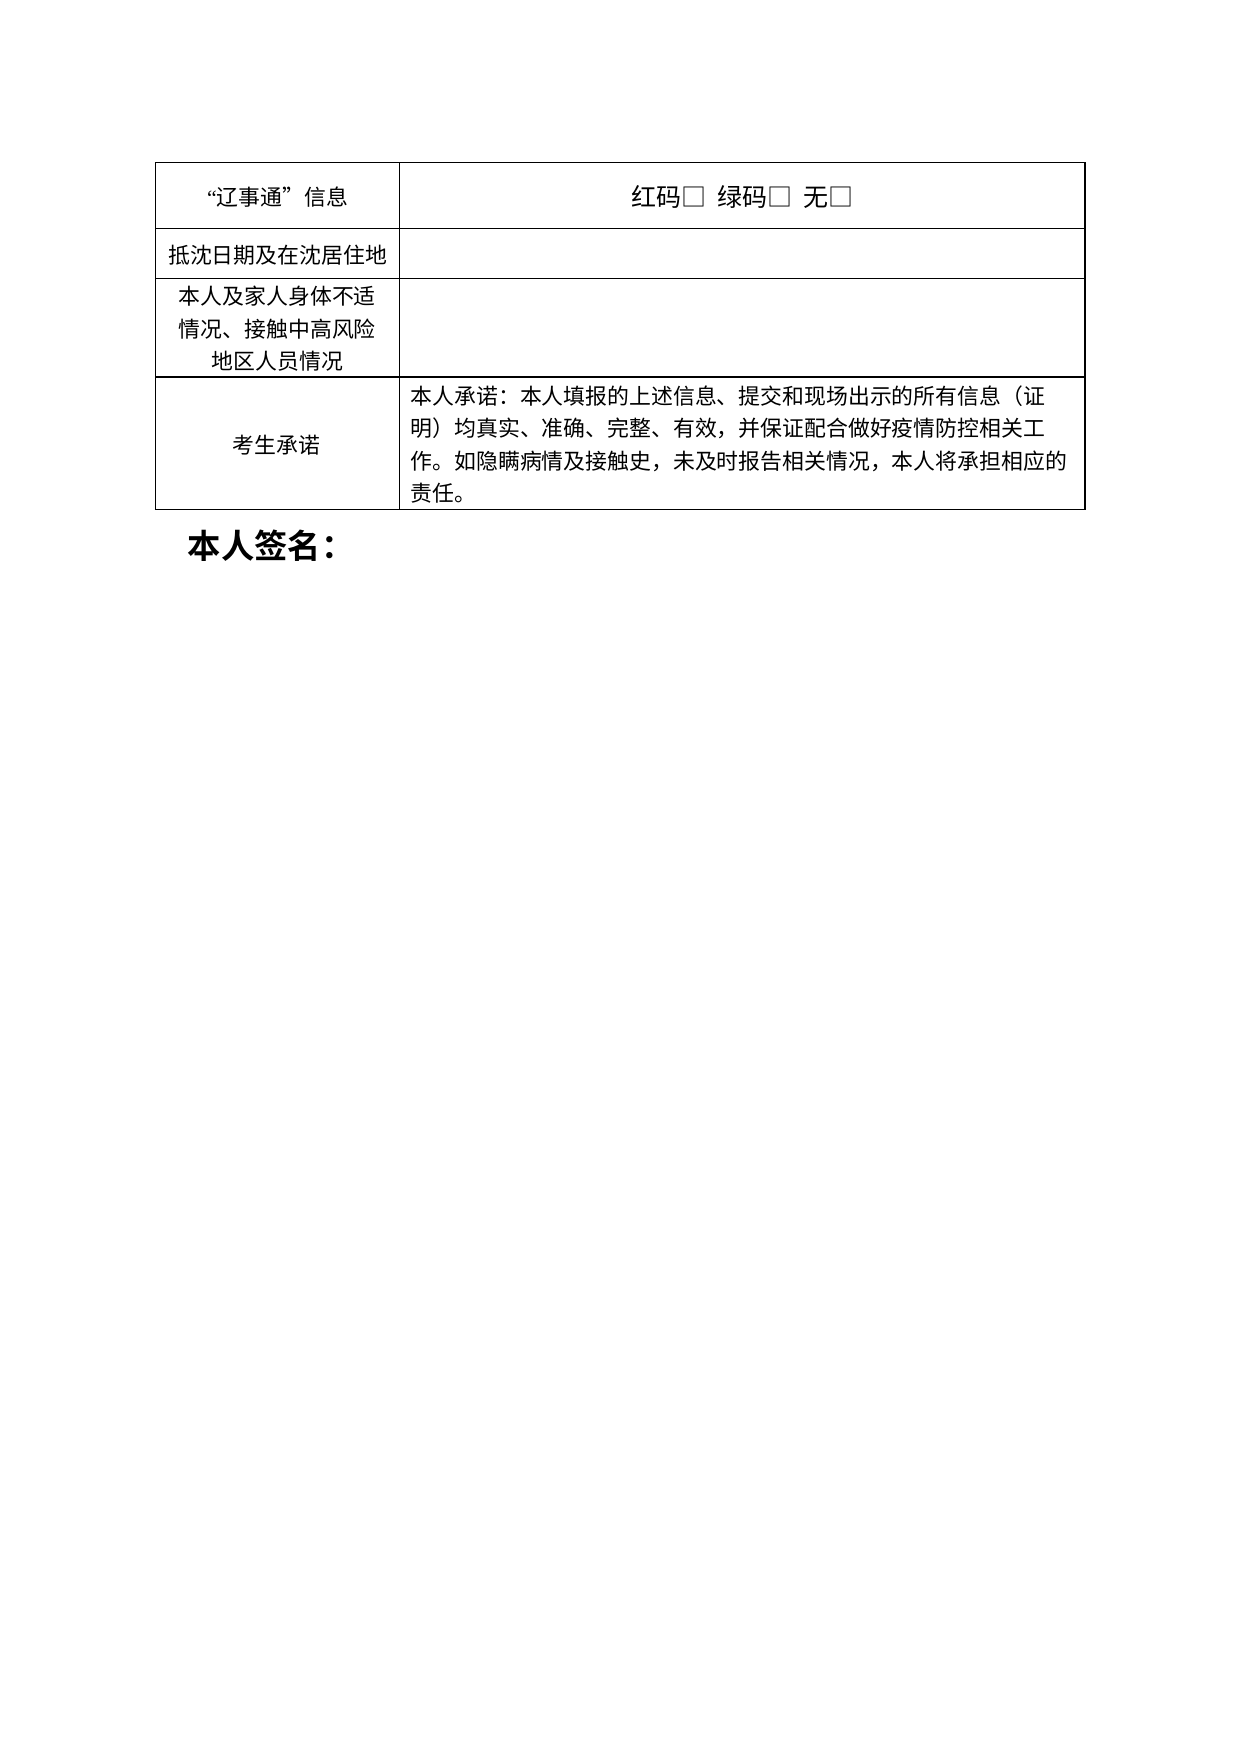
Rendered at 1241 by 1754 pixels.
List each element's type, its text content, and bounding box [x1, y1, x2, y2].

table_cell [400, 229, 1084, 278]
table_cell 考生承诺 [156, 378, 399, 509]
table_cell 抵沈日期及在沈居住地 [156, 229, 399, 278]
text 本人签名： [187, 510, 1053, 571]
table_cell 本人承诺：本人填报的上述信息、提交和现场出示的所有信息（证明）均真实、准确、完整、有效，并保证配合做好疫情防控相关工作。如隐瞒病情及接触史，未及时报告相关情况，本人将承担相应的责任。 [400, 378, 1084, 509]
table_cell “辽事通”信息 [156, 163, 399, 228]
table_cell 红码□ 绿码□ 无□ [400, 163, 1084, 228]
table_cell 本人及家人身体不适 情况、接触中高风险 地区人员情况 [156, 279, 399, 376]
table_cell [400, 279, 1084, 376]
